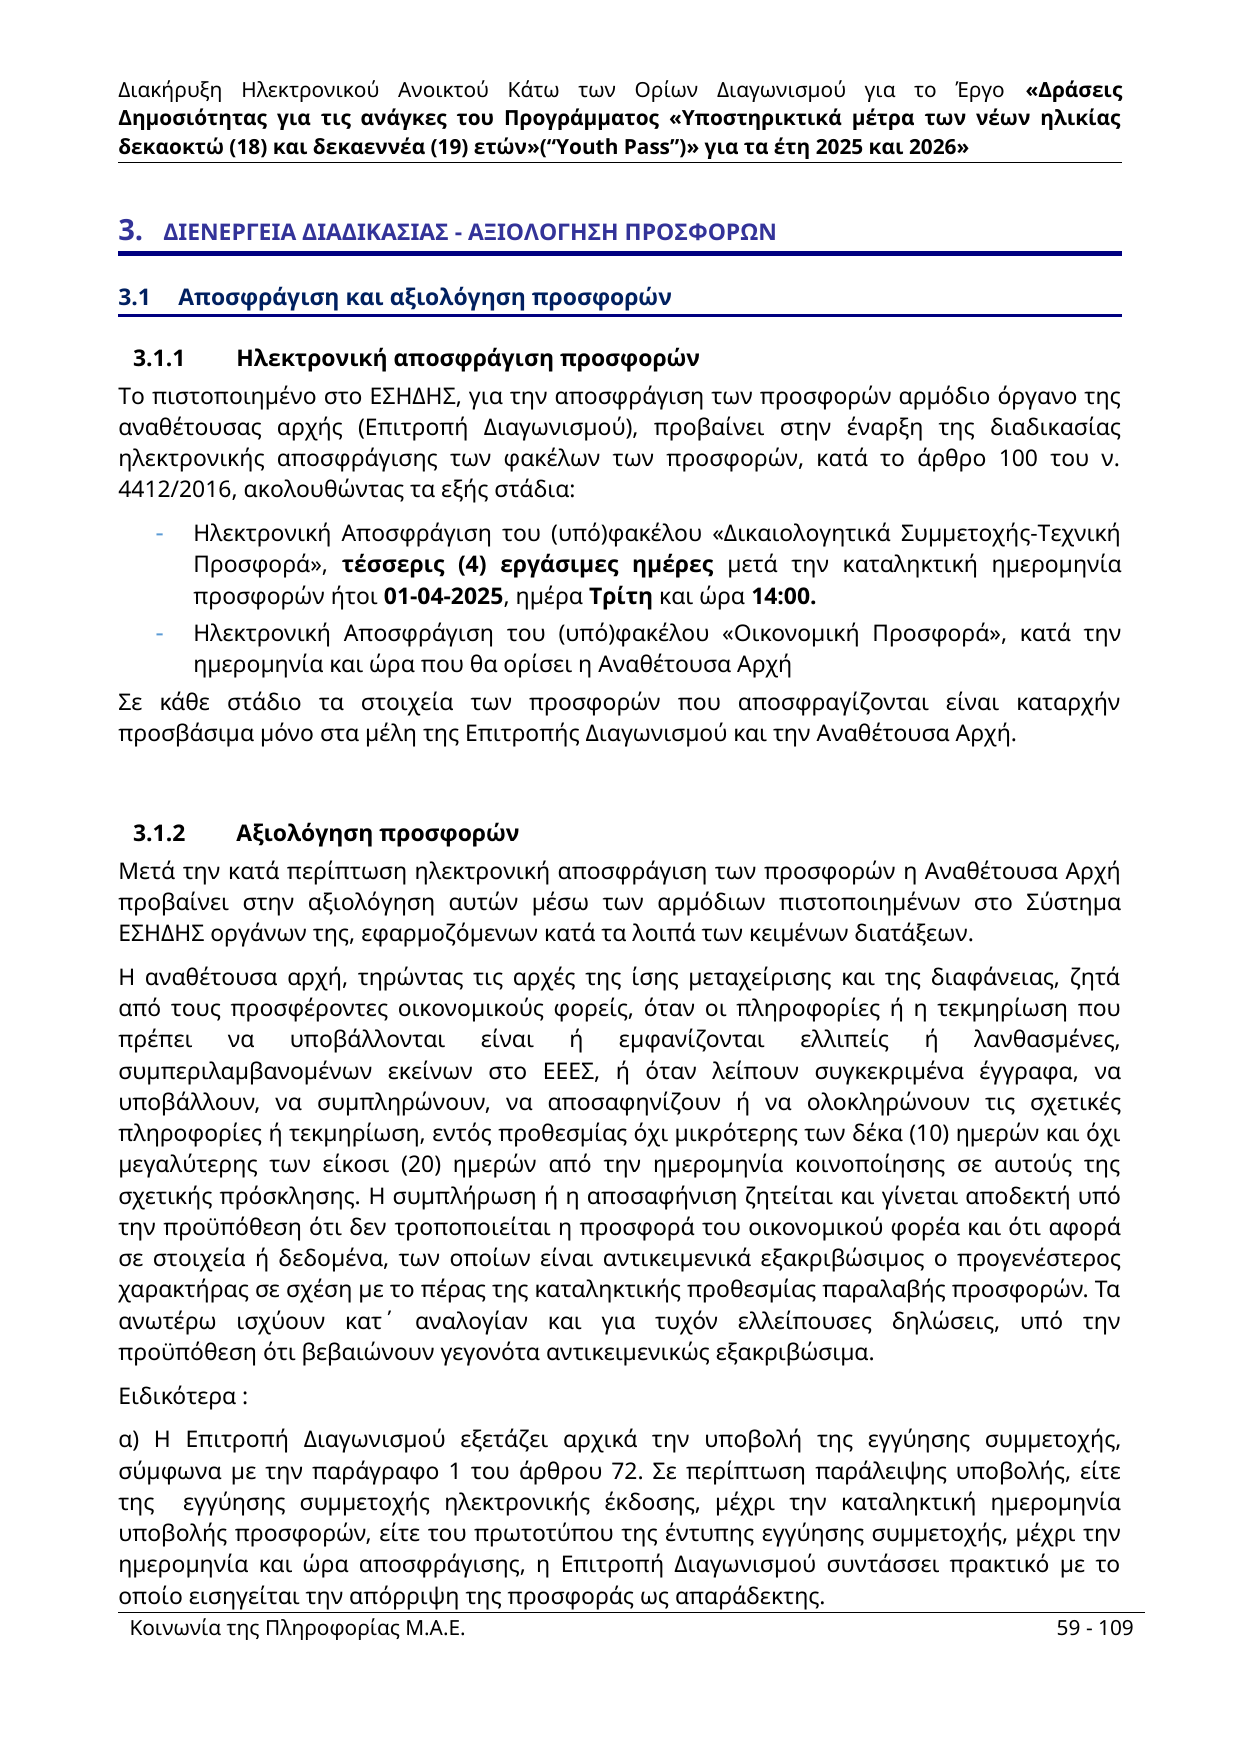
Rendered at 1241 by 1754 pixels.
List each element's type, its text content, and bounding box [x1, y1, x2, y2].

text Ειδικότερα : [118, 1380, 1122, 1411]
text Σε κάθε στάδιο τα στοιχεία των προσφορών που αποσφραγίζονται είναι καταρχήν προσβάσιμα μόνο στα μέλη της Επιτροπής Διαγωνισμού και την Αναθέτουσα Αρχή. [118, 686, 1122, 748]
subtitle Αποσφράγιση και αξιολόγηση προσφορών [118, 281, 1122, 314]
subtitle ΔΙΕΝΕΡΓΕΙΑ ΔΙΑΔΙΚΑΣΙΑΣ - ΑΞΙΟΛΟΓΗΣΗ ΠΡΟΣΦΟΡΩΝ [118, 209, 1122, 251]
list Ηλεκτρονική Αποσφράγιση του (υπό)φακέλου «Οικονομική Προσφορά», κατά την ημερομηνία και ώρα που θα ορίσει η Αναθέτουσα Αρχή [156, 617, 1122, 680]
list Ηλεκτρονική Αποσφράγιση του (υπό)φακέλου «Δικαιολογητικά Συμμετοχής-Τεχνική Προσφορά», τέσσερις (4) εργάσιμες ημέρες μετά την καταληκτική ημερομηνία προσφορών ήτοι 01-04-2025, ημέρα Τρίτη και ώρα 14:00. [156, 517, 1122, 611]
text α) Η Επιτροπή Διαγωνισμού εξετάζει αρχικά την υποβολή της εγγύησης συμμετοχής, σύμφωνα με την παράγραφο 1 του άρθρου 72. Σε περίπτωση παράλειψης υποβολής, είτε της εγγύησης συμμετοχής ηλεκτρονικής έκδοσης, μέχρι την καταληκτική ημερομηνία υποβολής προσφορών, είτε του πρωτοτύπου της έντυπης εγγύησης συμμετοχής, μέχρι την ημερομηνία και ώρα αποσφράγισης, η Επιτροπή Διαγωνισμού συντάσσει πρακτικό με το οποίο εισηγείται την απόρριψη της προσφοράς ως απαράδεκτης. [118, 1423, 1122, 1611]
subtitle Αξιολόγηση προσφορών [133, 817, 1122, 848]
text Το πιστοποιημένο στο ΕΣΗΔΗΣ, για την αποσφράγιση των προσφορών αρμόδιο όργανο της αναθέτουσας αρχής (Επιτροπή Διαγωνισμού), προβαίνει στην έναρξη της διαδικασίας ηλεκτρονικής αποσφράγισης των φακέλων των προσφορών, κατά το άρθρο 100 του ν. 4412/2016, ακολουθώντας τα εξής στάδια: [118, 380, 1122, 505]
text Μετά την κατά περίπτωση ηλεκτρονική αποσφράγιση των προσφορών η Αναθέτουσα Αρχή προβαίνει στην αξιολόγηση αυτών μέσω των αρμόδιων πιστοποιημένων στο Σύστημα ΕΣΗΔΗΣ οργάνων της, εφαρμοζόμενων κατά τα λοιπά των κειμένων διατάξεων. [118, 855, 1122, 948]
subtitle Ηλεκτρονική αποσφράγιση προσφορών [133, 342, 1122, 373]
text Η αναθέτουσα αρχή, τηρώντας τις αρχές της ίσης μεταχείρισης και της διαφάνειας, ζητά από τους προσφέροντες οικονομικούς φορείς, όταν οι πληροφορίες ή η τεκμηρίωση που πρέπει να υποβάλλονται είναι ή εμφανίζονται ελλιπείς ή λανθασμένες, συμπεριλαμβανομένων εκείνων στο ΕΕΕΣ, ή όταν λείπουν συγκεκριμένα έγγραφα, να υποβάλλουν, να συμπληρώνουν, να αποσαφηνίζουν ή να ολοκληρώνουν τις σχετικές πληροφορίες ή τεκμηρίωση, εντός προθεσμίας όχι μικρότερης των δέκα (10) ημερών και όχι μεγαλύτερης των είκοσι (20) ημερών από την ημερομηνία κοινοποίησης σε αυτούς της σχετικής πρόσκλησης. Η συμπλήρωση ή η αποσαφήνιση ζητείται και γίνεται αποδεκτή υπό την προϋπόθεση ότι δεν τροποποιείται η προσφορά του οικονομικού φορέα και ότι αφορά σε στοιχεία ή δεδομένα, των οποίων είναι αντικειμενικά εξακριβώσιμος ο προγενέστερος χαρακτήρας σε σχέση με το πέρας της καταληκτικής προθεσμίας παραλαβής προσφορών. Τα ανωτέρω ισχύουν κατ΄ αναλογίαν και για τυχόν ελλείπουσες δηλώσεις, υπό την προϋπόθεση ότι βεβαιώνουν γεγονότα αντικειμενικώς εξακριβώσιμα. [118, 961, 1122, 1367]
